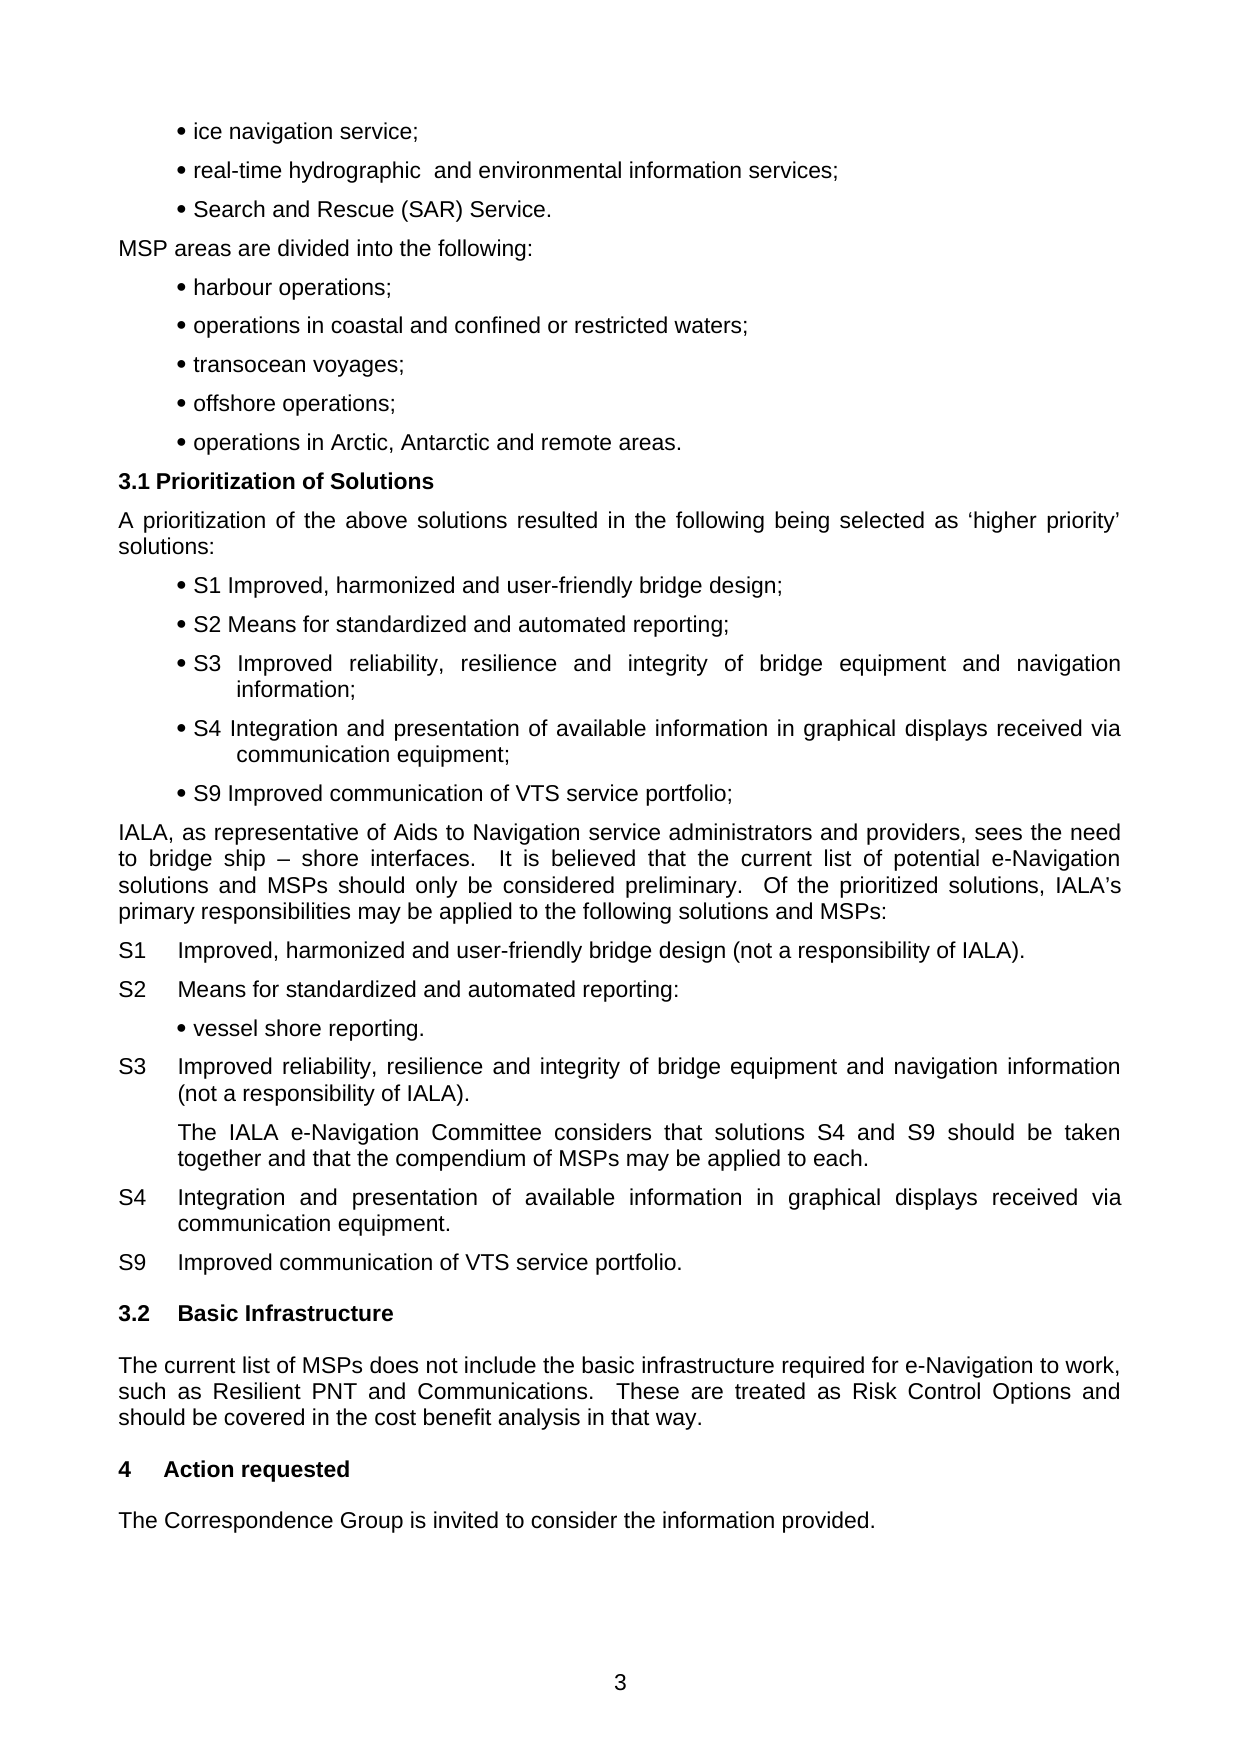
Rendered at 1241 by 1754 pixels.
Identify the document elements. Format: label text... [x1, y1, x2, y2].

subtitle Action requested [118, 1456, 1122, 1482]
text S1 Improved, harmonized and user-friendly bridge design; [177, 572, 1122, 598]
text operations in Arctic, Antarctic and remote areas. [177, 429, 1122, 455]
text IALA, as representative of Aids to Navigation service administrators and providers, sees the need to bridge ship – shore interfaces. It is believed that the current list of potential e-Navigation solutions and MSPs should only be considered preliminary. Of the prioritized solutions, IALA’s primary responsibilities may be applied to the following solutions and MSPs: [118, 819, 1122, 924]
text harbour operations; [177, 273, 1122, 300]
text MSP areas are divided into the following: [118, 235, 1122, 261]
subtitle Basic Infrastructure [118, 1300, 1122, 1327]
text operations in coastal and confined or restricted waters; [177, 312, 1122, 339]
text The current list of MSPs does not include the basic infrastructure required for e-Navigation to work, such as Resilient PNT and Communications. These are treated as Risk Control Options and should be covered in the cost benefit analysis in that way. [118, 1352, 1122, 1431]
text Search and Rescue (SAR) Service. [177, 196, 1122, 222]
text real-time hydrographic and environmental information services; [177, 157, 1122, 183]
text S1 Improved, harmonized and user-friendly bridge design (not a responsibility of IALA). [118, 937, 1122, 963]
text S3 Improved reliability, resilience and integrity of bridge equipment and navigation information (not a responsibility of IALA). [118, 1053, 1122, 1106]
text S4 Integration and presentation of available information in graphical displays received via communication equipment. [118, 1184, 1122, 1236]
list Prioritization of Solutions [118, 468, 1122, 494]
text transocean voyages; [177, 351, 1122, 378]
text S9 Improved communication of VTS service portfolio. [118, 1249, 1122, 1275]
text S3 Improved reliability, resilience and integrity of bridge equipment and navigation information; [177, 649, 1122, 702]
text S2 Means for standardized and automated reporting; [177, 611, 1122, 637]
text A prioritization of the above solutions resulted in the following being selected as ‘higher priority’ solutions: [118, 507, 1122, 559]
text vessel shore reporting. [177, 1014, 1122, 1041]
text S9 Improved communication of VTS service portfolio; [177, 780, 1122, 806]
text ice navigation service; [177, 118, 1122, 144]
text S4 Integration and presentation of available information in graphical displays received via communication equipment; [177, 715, 1122, 767]
text The Correspondence Group is invited to consider the information provided. [118, 1507, 1122, 1533]
text offshore operations; [177, 390, 1122, 416]
text S2 Means for standardized and automated reporting: [118, 976, 1122, 1002]
text The IALA e-Navigation Committee considers that solutions S4 and S9 should be taken together and that the compendium of MSPs may be applied to each. [177, 1118, 1122, 1171]
